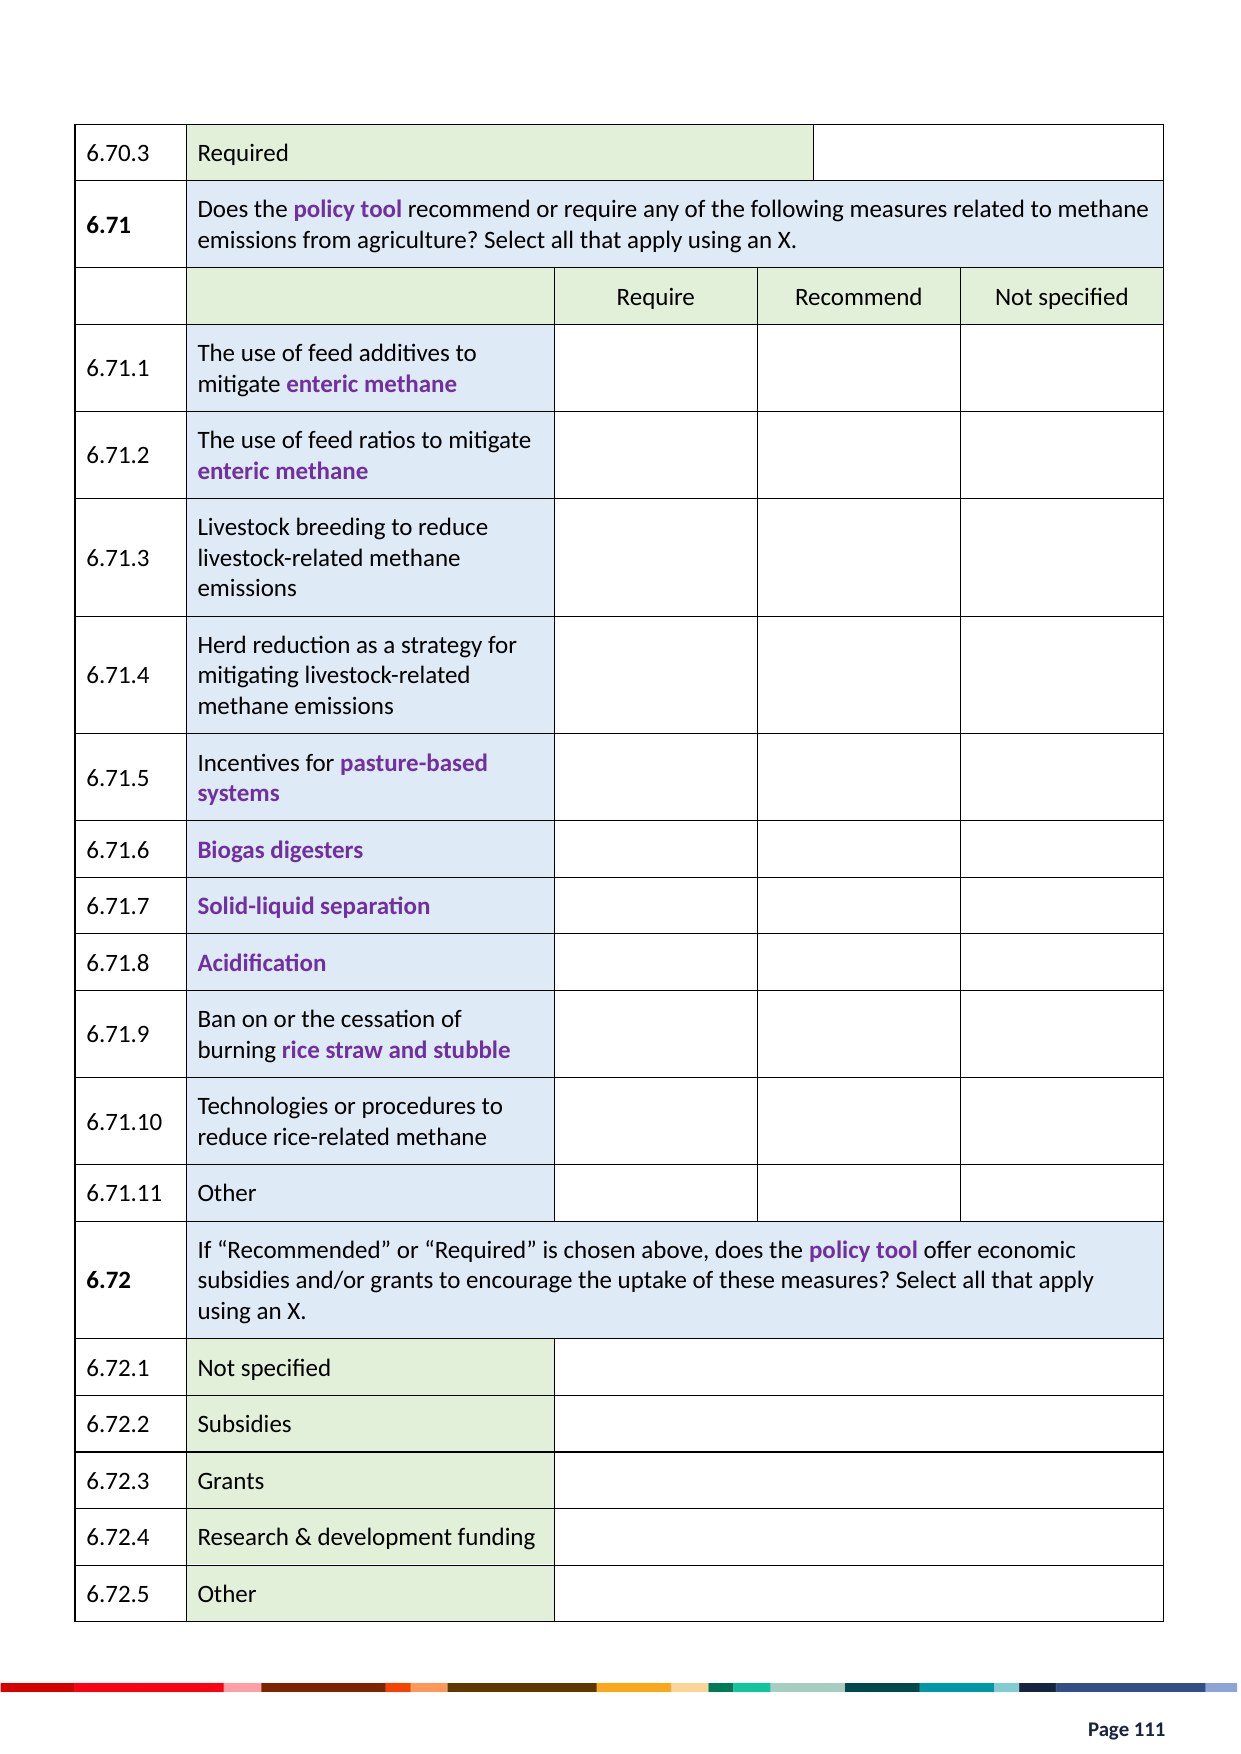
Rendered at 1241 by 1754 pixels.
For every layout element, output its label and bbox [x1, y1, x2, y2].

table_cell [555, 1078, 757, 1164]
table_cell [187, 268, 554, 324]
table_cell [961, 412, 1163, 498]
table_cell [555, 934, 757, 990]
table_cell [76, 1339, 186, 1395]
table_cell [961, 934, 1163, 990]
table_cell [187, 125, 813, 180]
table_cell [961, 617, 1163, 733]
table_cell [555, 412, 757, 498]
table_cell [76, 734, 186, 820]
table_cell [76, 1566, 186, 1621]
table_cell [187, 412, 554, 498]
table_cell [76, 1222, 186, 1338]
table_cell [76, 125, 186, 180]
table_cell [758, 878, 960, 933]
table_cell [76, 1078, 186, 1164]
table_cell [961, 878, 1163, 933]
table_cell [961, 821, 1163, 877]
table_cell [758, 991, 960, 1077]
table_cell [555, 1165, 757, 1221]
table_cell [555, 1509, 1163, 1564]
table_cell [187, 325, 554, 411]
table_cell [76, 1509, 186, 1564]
picture [0, 1683, 1236, 1692]
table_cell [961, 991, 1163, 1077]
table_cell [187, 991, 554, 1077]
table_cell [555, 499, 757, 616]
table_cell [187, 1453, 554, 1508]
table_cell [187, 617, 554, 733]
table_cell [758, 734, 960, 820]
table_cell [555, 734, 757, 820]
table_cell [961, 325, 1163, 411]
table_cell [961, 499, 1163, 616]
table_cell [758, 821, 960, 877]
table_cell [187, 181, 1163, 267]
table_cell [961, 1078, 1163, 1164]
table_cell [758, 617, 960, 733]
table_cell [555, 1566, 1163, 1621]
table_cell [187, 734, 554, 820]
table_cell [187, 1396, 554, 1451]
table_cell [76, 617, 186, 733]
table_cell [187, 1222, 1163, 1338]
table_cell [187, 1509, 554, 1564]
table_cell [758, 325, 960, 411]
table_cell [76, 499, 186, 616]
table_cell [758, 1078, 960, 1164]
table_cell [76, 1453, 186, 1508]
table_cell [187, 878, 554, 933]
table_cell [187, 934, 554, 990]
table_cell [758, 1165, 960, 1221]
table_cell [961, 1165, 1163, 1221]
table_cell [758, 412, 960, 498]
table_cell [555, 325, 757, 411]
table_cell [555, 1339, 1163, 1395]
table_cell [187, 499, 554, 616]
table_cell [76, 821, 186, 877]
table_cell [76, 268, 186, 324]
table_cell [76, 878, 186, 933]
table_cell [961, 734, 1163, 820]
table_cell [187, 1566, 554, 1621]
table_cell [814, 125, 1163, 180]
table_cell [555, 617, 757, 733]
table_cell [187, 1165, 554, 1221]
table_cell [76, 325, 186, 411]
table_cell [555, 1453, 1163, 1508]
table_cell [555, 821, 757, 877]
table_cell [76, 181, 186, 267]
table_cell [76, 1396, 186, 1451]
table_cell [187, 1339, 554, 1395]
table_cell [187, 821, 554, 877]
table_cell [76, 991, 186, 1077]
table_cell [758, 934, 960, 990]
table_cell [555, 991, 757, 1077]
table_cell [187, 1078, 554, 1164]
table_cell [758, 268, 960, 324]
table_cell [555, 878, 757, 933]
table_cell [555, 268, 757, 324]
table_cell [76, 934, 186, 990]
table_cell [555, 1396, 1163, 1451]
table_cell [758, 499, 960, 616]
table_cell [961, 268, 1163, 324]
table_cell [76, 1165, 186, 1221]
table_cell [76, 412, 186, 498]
